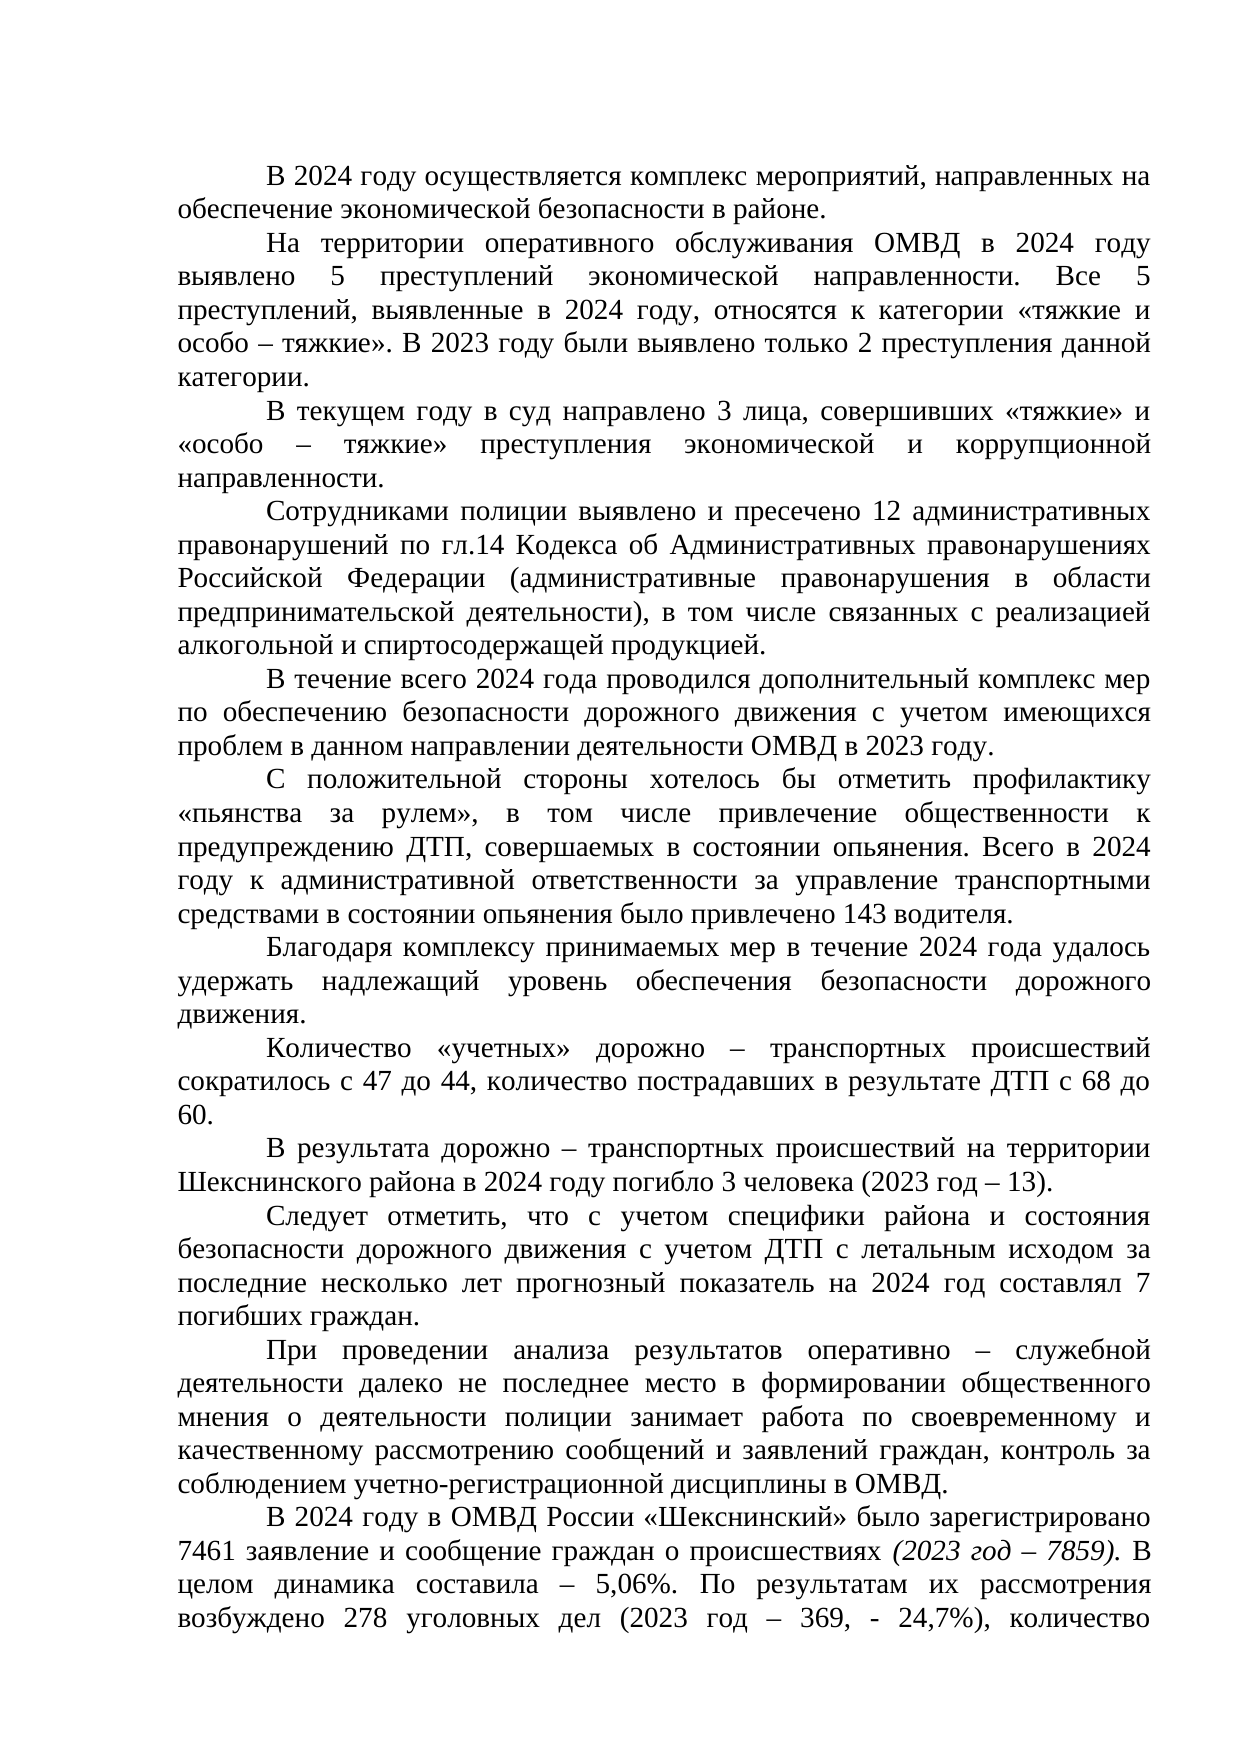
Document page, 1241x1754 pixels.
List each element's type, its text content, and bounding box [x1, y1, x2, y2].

text С положительной стороны хотелось бы отметить профилактику «пьянства за рулем», в том числе привлечение общественности к предупреждению ДТП, совершаемых в состоянии опьянения. Всего в 2024 году к административной ответственности за управление транспортными средствами в состоянии опьянения было привлечено 143 водителя. [177, 762, 1152, 929]
text Следует отметить, что с учетом специфики района и состояния безопасности дорожного движения с учетом ДТП с летальным исходом за последние несколько лет прогнозный показатель на 2024 год составлял 7 погибших граждан. [177, 1198, 1152, 1332]
text В течение всего 2024 года проводился дополнительный комплекс мер по обеспечению безопасности дорожного движения с учетом имеющихся проблем в данном направлении деятельности ОМВД в 2023 году. [177, 661, 1152, 762]
text В текущем году в суд направлено 3 лица, совершивших «тяжкие» и «особо – тяжкие» преступления экономической и коррупционной направленности. [177, 393, 1152, 493]
text В результата дорожно – транспортных происшествий на территории Шекснинского района в 2024 году погибло 3 человека (2023 год – 13). [177, 1131, 1152, 1198]
text На территории оперативного обслуживания ОМВД в 2024 году выявлено 5 преступлений экономической направленности. Все 5 преступлений, выявленные в 2024 году, относятся к категории «тяжкие и особо – тяжкие». В 2023 году были выявлено только 2 преступления данной категории. [177, 225, 1152, 393]
text Количество «учетных» дорожно – транспортных происшествий сократилось с 47 до 44, количество пострадавших в результате ДТП с 68 до 60. [177, 1030, 1152, 1131]
text В 2024 году осуществляется комплекс мероприятий, направленных на обеспечение экономической безопасности в районе. [177, 158, 1152, 225]
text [177, 1499, 1152, 1634]
text Сотрудниками полиции выявлено и пресечено 12 административных правонарушений по гл.14 Кодекса об Административных правонарушениях Российской Федерации (административные правонарушения в области предпринимательской деятельности), в том числе связанных с реализацией алкогольной и спиртосодержащей продукцией. [177, 493, 1152, 661]
text Благодаря комплексу принимаемых мер в течение 2024 года удалось удержать надлежащий уровень обеспечения безопасности дорожного движения. [177, 929, 1152, 1030]
text При проведении анализа результатов оперативно – служебной деятельности далеко не последнее место в формировании общественного мнения о деятельности полиции занимает работа по своевременному и качественному рассмотрению сообщений и заявлений граждан, контроль за соблюдением учетно-регистрационной дисциплины в ОМВД. [177, 1332, 1152, 1499]
